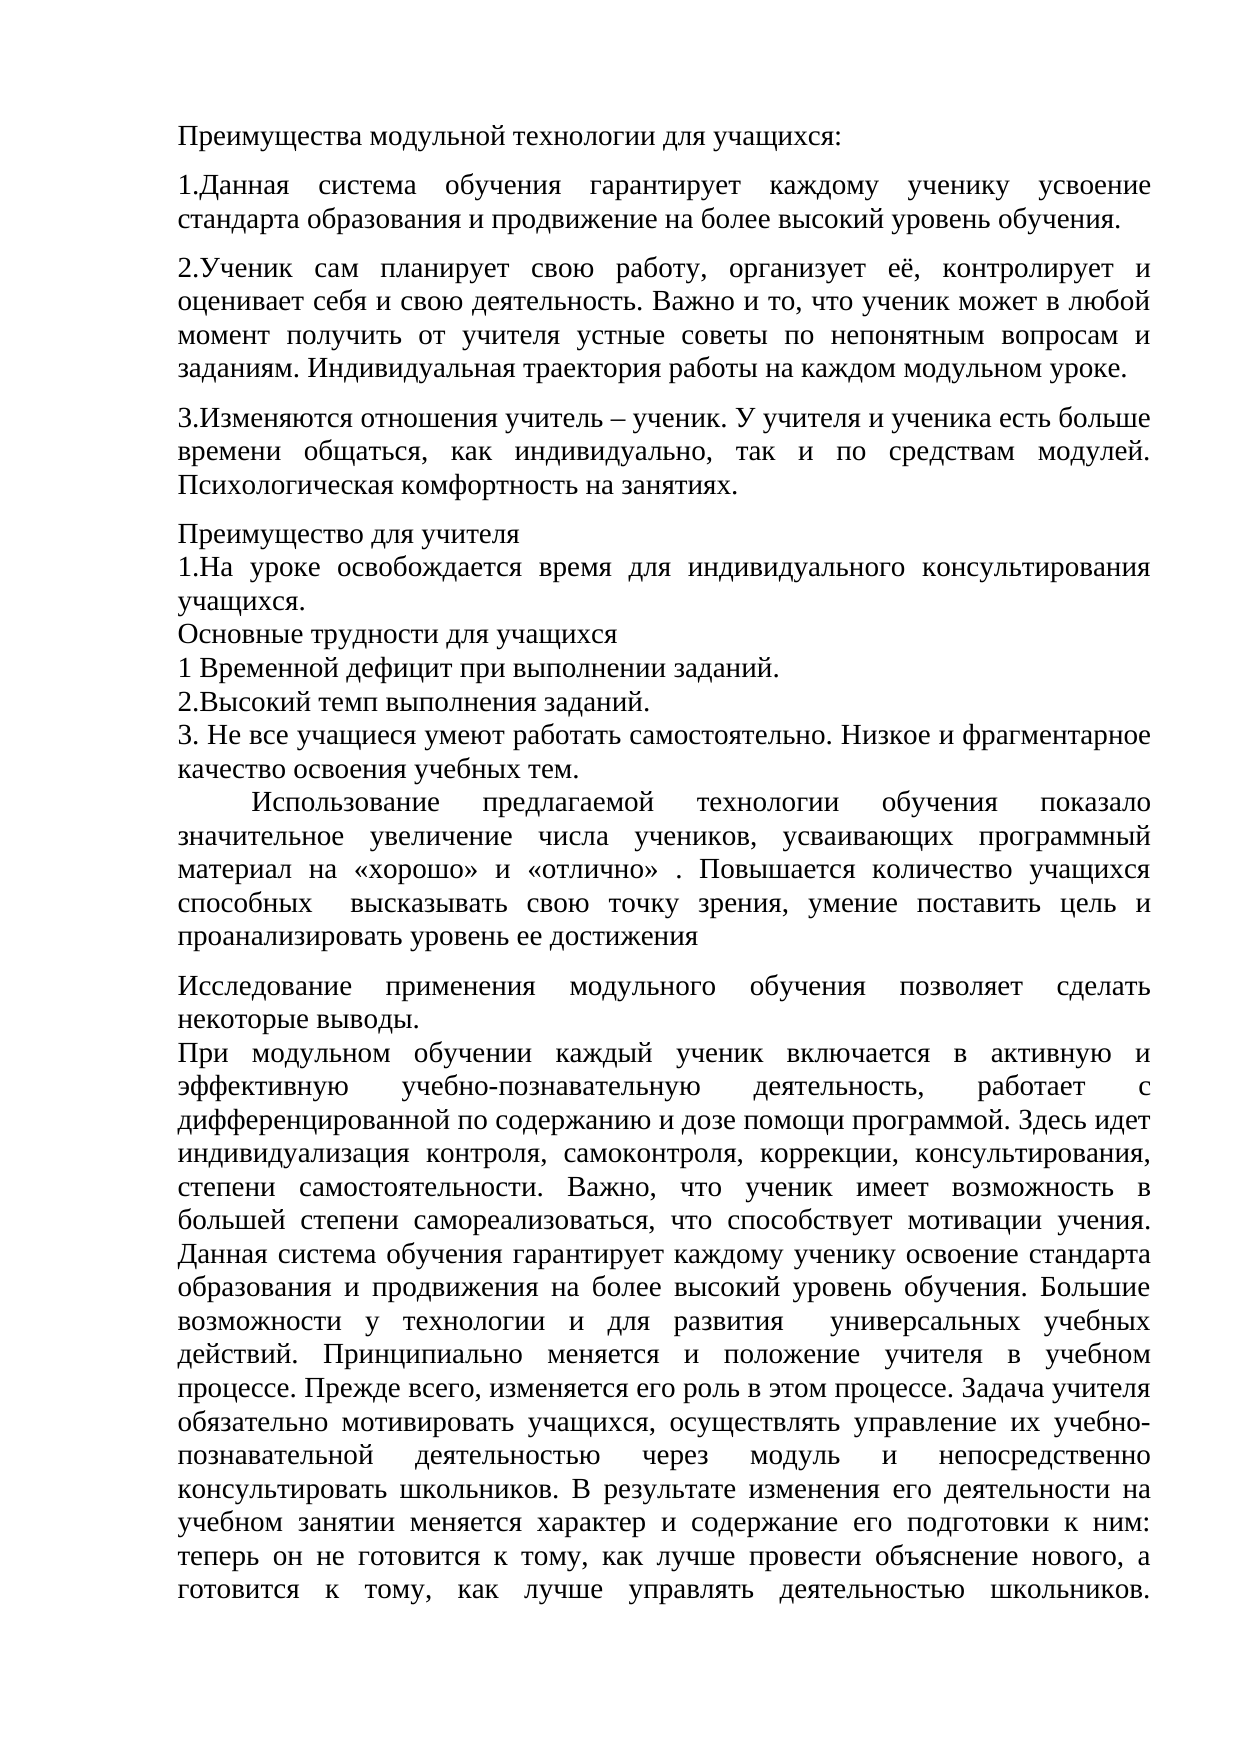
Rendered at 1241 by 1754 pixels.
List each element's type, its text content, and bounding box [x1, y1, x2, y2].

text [177, 1035, 1152, 1605]
text 3.Изменяются отношения учитель – ученик. У учителя и ученика есть больше времени общаться, как индивидуально, так и по средствам модулей. Психологическая комфортность на занятиях. [177, 400, 1152, 500]
text Преимущества модульной технологии для учащихся: [177, 118, 1152, 152]
text Преимущество для учителя [177, 516, 1152, 549]
text 2.Высокий темп выполнения заданий. [177, 684, 1152, 717]
text 2.Ученик сам планирует свою работу, организует её, контролирует и оценивает себя и свою деятельность. Важно и то, что ученик может в любой момент получить от учителя устные советы по непонятным вопросам и заданиям. Индивидуальная траектория работы на каждом модульном уроке. [177, 250, 1152, 384]
text Основные трудности для учащихся [177, 617, 1152, 650]
text 1.На уроке освобождается время для индивидуального консультирования учащихся. [177, 549, 1152, 617]
text 3. Не все учащиеся умеют работать самостоятельно. Низкое и фрагментарное качество освоения учебных тем. [177, 717, 1152, 784]
text 1.Данная система обучения гарантирует каждому ученику усвоение стандарта образования и продвижение на более высокий уровень обучения. [177, 167, 1152, 234]
text Использование предлагаемой технологии обучения показало значительное увеличение числа учеников, усваивающих программный материал на «хорошо» и «отлично» . Повышается количество учащихся способных высказывать свою точку зрения, умение поставить цель и проанализировать уровень ее достижения [177, 784, 1152, 952]
text Исследование применения модульного обучения позволяет сделать некоторые выводы. [177, 968, 1152, 1035]
text 1 Временной дефицит при выполнении заданий. [177, 650, 1152, 684]
